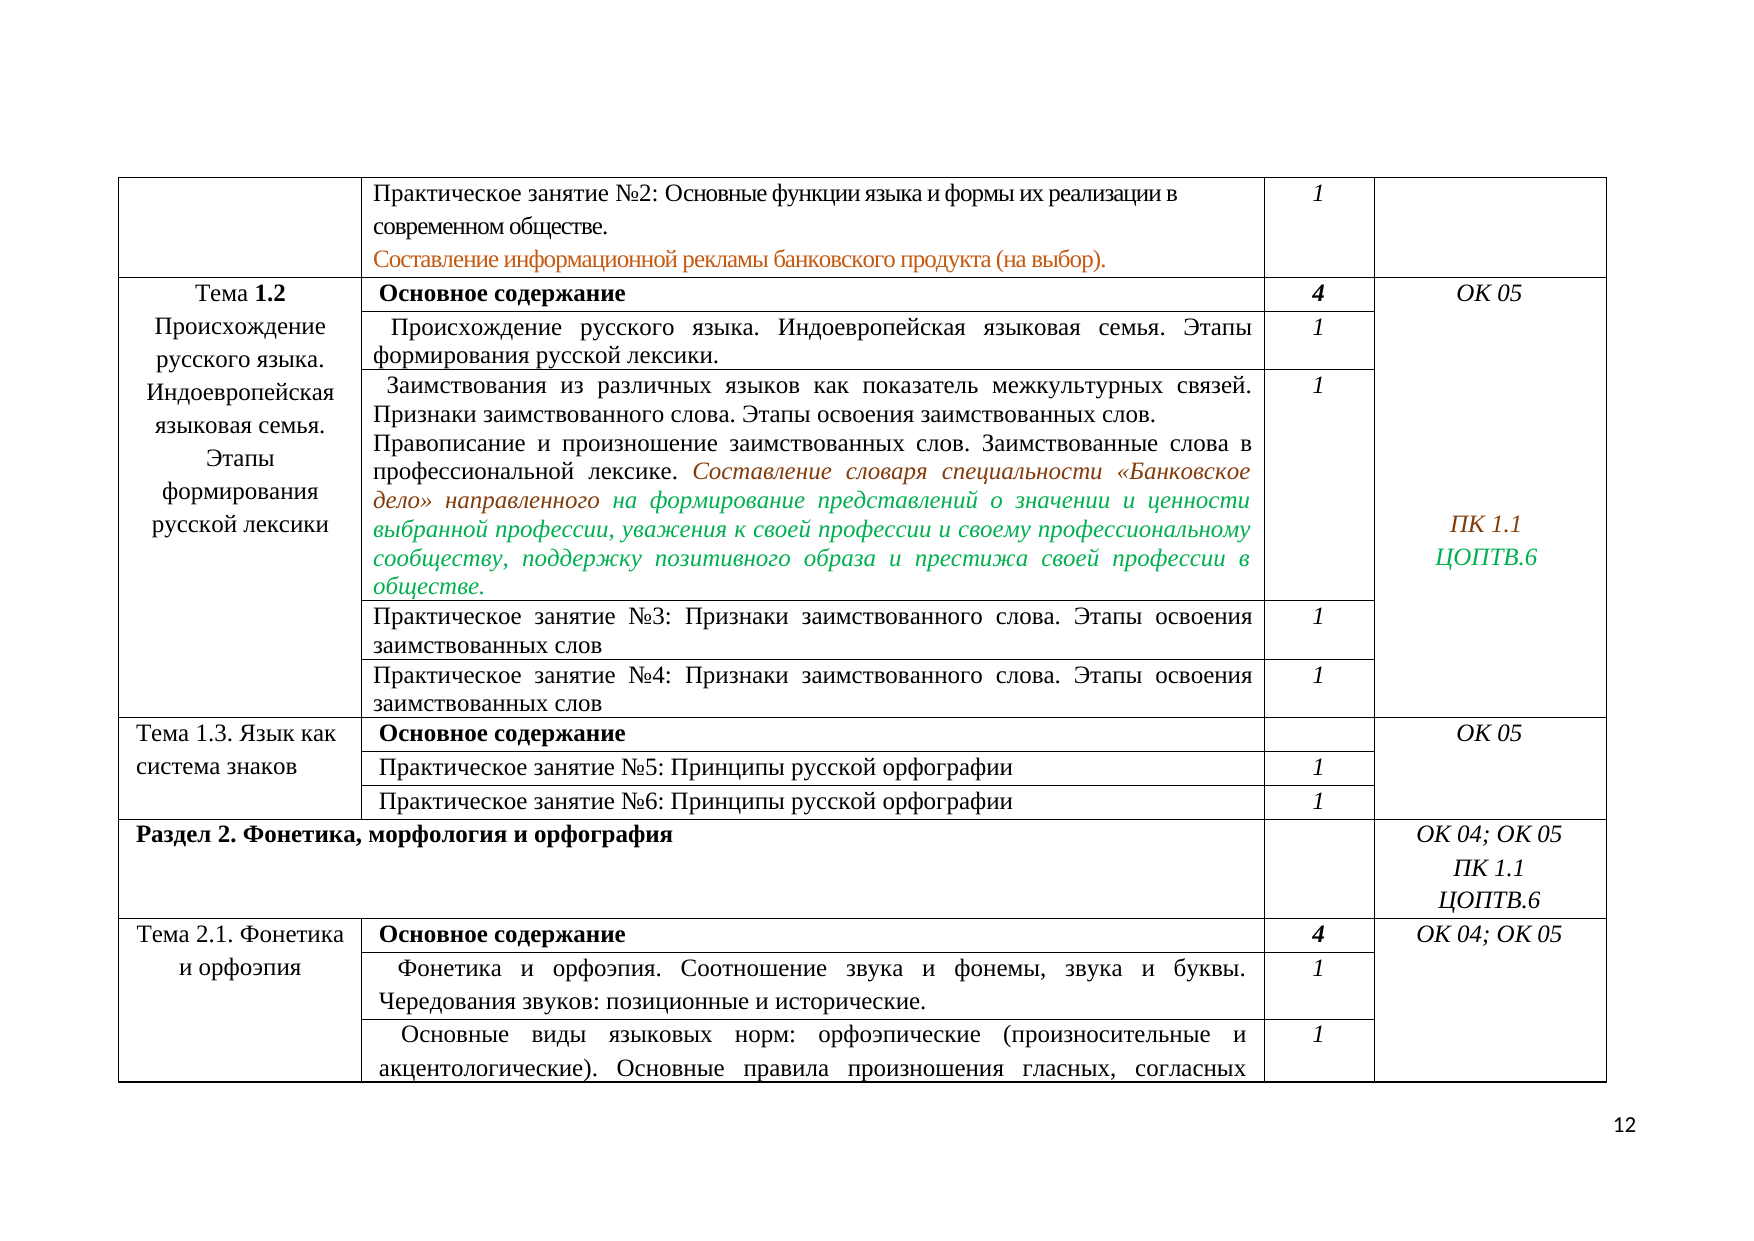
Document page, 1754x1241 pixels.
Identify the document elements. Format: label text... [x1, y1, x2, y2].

table_cell 1 [1265, 601, 1374, 659]
table_cell Практическое занятие №4: Признаки заимствованного слова. Этапы освоения заимствованных слов [362, 660, 1264, 717]
table_cell [1265, 718, 1374, 751]
table_cell [1265, 820, 1374, 918]
table_cell Тема 1.3. Язык как система знаков [119, 718, 361, 818]
table_cell Практическое занятие №5: Принципы русской орфографии [362, 752, 1264, 785]
table_cell 1 [1265, 953, 1374, 1018]
table_cell Основное содержание [362, 278, 1264, 311]
table_cell ОК 04; ОК 05 ПК 1.1 ЦОПТВ.6 [1375, 820, 1606, 918]
table_cell 1 [1265, 312, 1374, 369]
table_cell Практическое занятие №2: Основные функции языка и формы их реализации в современном обществе. Составление информационной рекламы банковского продукта (на выбор). [362, 178, 1264, 277]
table_cell Практическое занятие №3: Признаки заимствованного слова. Этапы освоения заимствованных слов [362, 601, 1264, 659]
table_cell ОК 05 [1375, 718, 1606, 818]
table_cell 1 [1265, 660, 1374, 717]
table_cell Раздел 2. Фонетика, морфология и орфография [119, 820, 1264, 918]
table_cell Происхождение русского языка. Индоевропейская языковая семья. Этапы формирования русской лексики. [362, 312, 1264, 369]
table_cell 4 [1265, 919, 1374, 952]
table_cell Основное содержание [362, 718, 1264, 751]
table_cell 1 [1265, 786, 1374, 818]
table_cell Основное содержание [362, 919, 1264, 952]
table_cell Фонетика и орфоэпия. Соотношение звука и фонемы, звука и буквы. Чередования звуков: позиционные и исторические. [362, 953, 1264, 1018]
table_cell Заимствования из различных языков как показатель межкультурных связей. Признаки заимствованного слова. Этапы освоения заимствованных слов. Правописание и произношение заимствованных слов. Заимствованные слова в профессиональной лексике. Составление словаря специальности «Банковское дело» направленного на формирование представлений о значении и ценности выбранной профессии, уважения к своей профессии и своему профессиональному сообществу, поддержку позитивного образа и престижа своей профессии в обществе. [362, 370, 1264, 600]
table_cell Тема 2.1. Фонетика и орфоэпия [119, 919, 361, 1081]
table_cell ОК 04; ОК 05 ПК 1.1 ЦОПТВ.6 [1375, 919, 1606, 1081]
table_cell Тема 1.2 Происхождение русского языка. Индоевропейская языковая семья. Этапы формирования русской лексики [119, 278, 361, 717]
table_cell 1 [1265, 752, 1374, 785]
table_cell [362, 1020, 1264, 1081]
table_cell 1 [1265, 1020, 1374, 1081]
table_cell 4 [1265, 278, 1374, 311]
table_cell 1 [1265, 178, 1374, 277]
table_cell Практическое занятие №6: Принципы русской орфографии [362, 786, 1264, 818]
table_cell ОК 05 ПК 1.1 ЦОПТВ.6 [1375, 278, 1606, 717]
table_cell 1 [1265, 370, 1374, 600]
